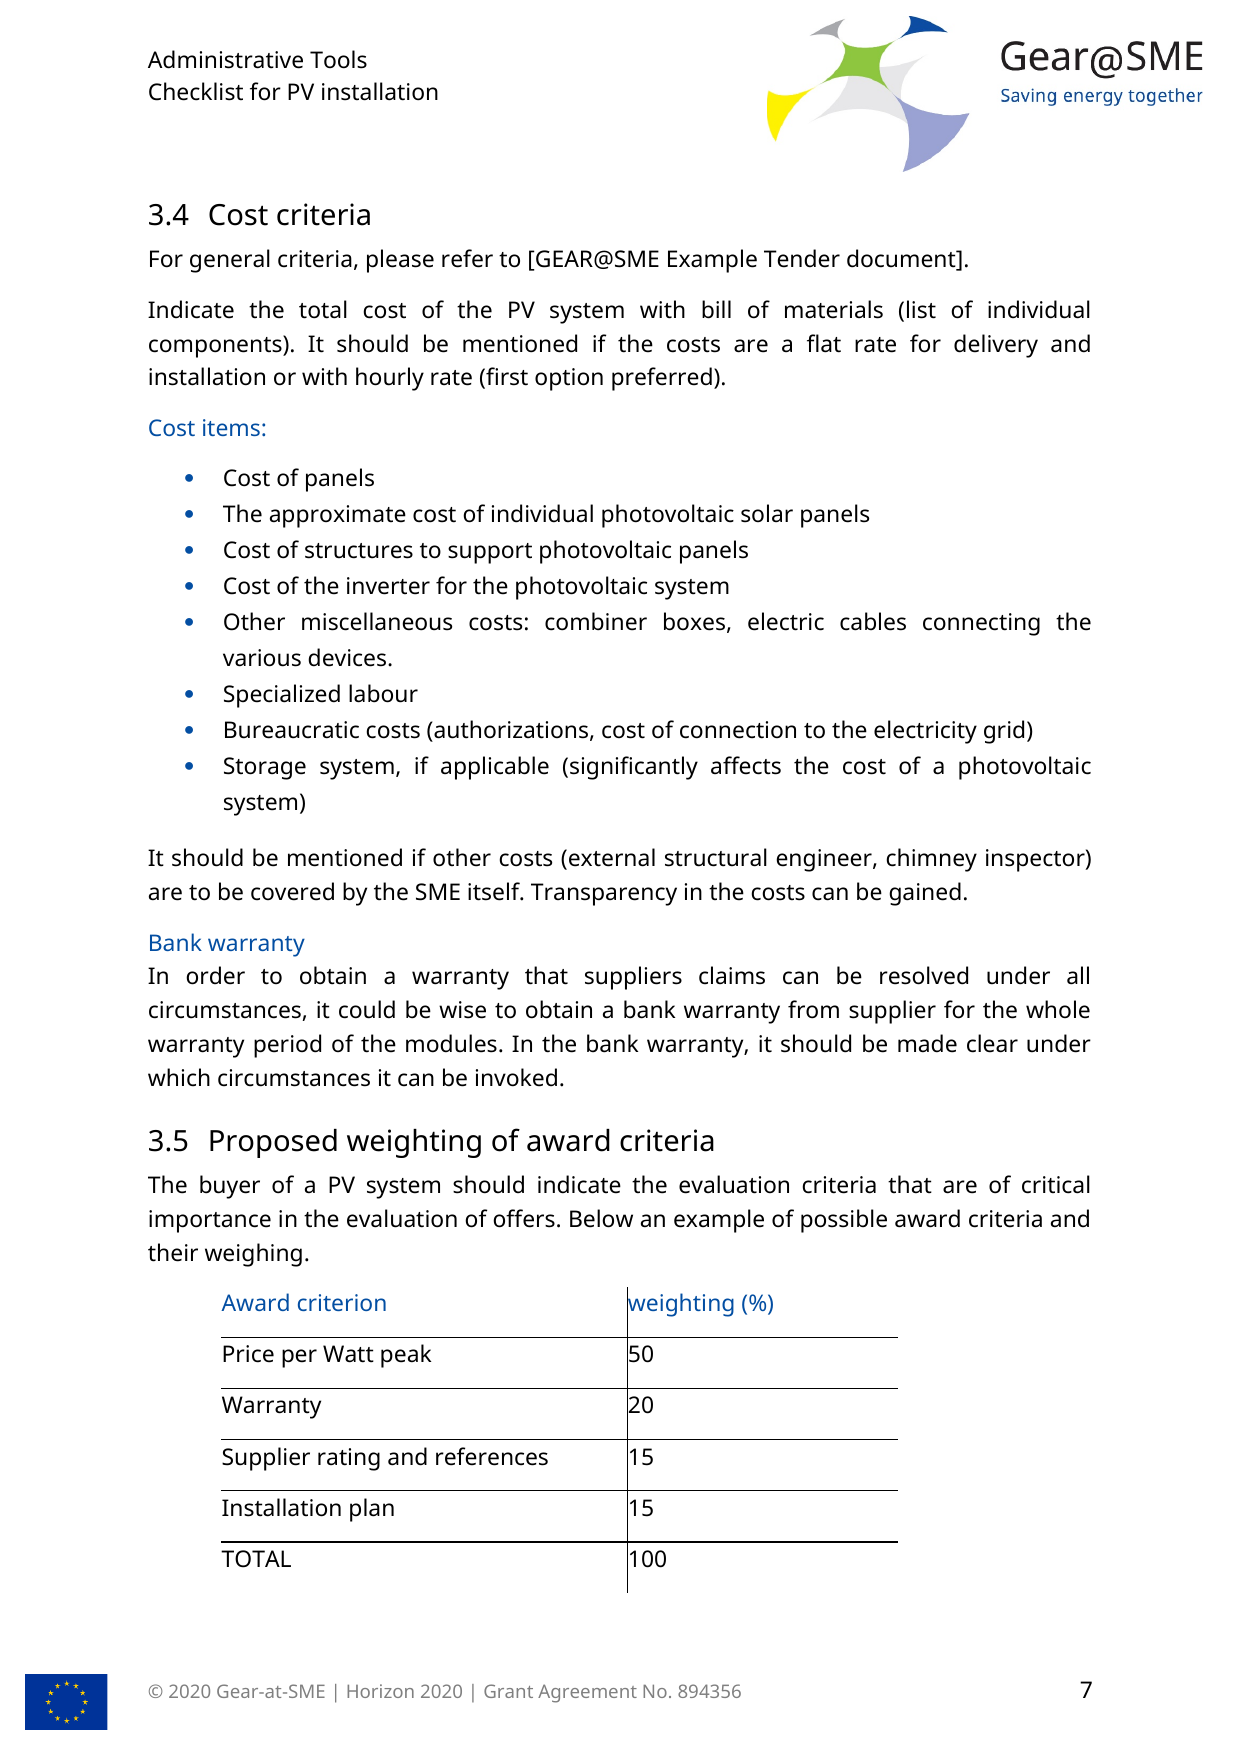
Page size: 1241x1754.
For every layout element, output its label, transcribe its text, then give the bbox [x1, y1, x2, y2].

list Bureaucratic costs (authorizations, cost of connection to the electricity grid) [185, 714, 1093, 745]
subtitle Cost criteria [148, 194, 1093, 234]
text Indicate the total cost of the PV system with bill of materials (list of individual components). It should be mentioned if the costs are a flat rate for delivery and installation or with hourly rate (first option preferred). [148, 294, 1093, 393]
text It should be mentioned if other costs (external structural engineer, chimney inspector) are to be covered by the SME itself. Transparency in the costs can be gained. [148, 842, 1093, 907]
table_cell 15 [628, 1491, 898, 1541]
text Cost items: [148, 412, 1093, 443]
list Cost of panels [185, 462, 1093, 493]
picture [767, 16, 1203, 172]
list Cost of structures to support photovoltaic panels [185, 534, 1093, 565]
table_cell TOTAL [221, 1543, 627, 1592]
list Cost of the inverter for the photovoltaic system [185, 570, 1093, 601]
text The buyer of a PV system should indicate the evaluation criteria that are of critical importance in the evaluation of offers. Below an example of possible award criteria and their weighing. [148, 1169, 1093, 1268]
table_cell 15 [628, 1440, 898, 1490]
text Bank warranty [148, 927, 1093, 958]
list The approximate cost of individual photovoltaic solar panels [185, 498, 1093, 529]
list Specialized labour [185, 678, 1093, 709]
list Other miscellaneous costs: combiner boxes, electric cables connecting the various devices. [185, 606, 1093, 673]
table_cell 100 [628, 1543, 898, 1592]
table_cell 50 [628, 1338, 898, 1388]
table_header Award criterion [221, 1287, 627, 1337]
text For general criteria, please refer to [GEAR@SME Example Tender document]. [148, 243, 1093, 275]
table_cell Warranty [221, 1389, 627, 1439]
table_cell Price per Watt peak [221, 1338, 627, 1388]
subtitle Proposed weighting of award criteria [148, 1120, 1093, 1160]
table_cell Installation plan [221, 1491, 627, 1541]
table_cell 20 [628, 1389, 898, 1439]
text In order to obtain a warranty that suppliers claims can be resolved under all circumstances, it could be wise to obtain a bank warranty from supplier for the whole warranty period of the modules. In the bank warranty, it should be made clear under which circumstances it can be invoked. [148, 960, 1093, 1093]
list Storage system, if applicable (significantly affects the cost of a photovoltaic system) [185, 750, 1093, 817]
picture [25, 1674, 108, 1730]
table_cell Supplier rating and references [221, 1440, 627, 1490]
table_header weighting (%) [628, 1287, 898, 1337]
